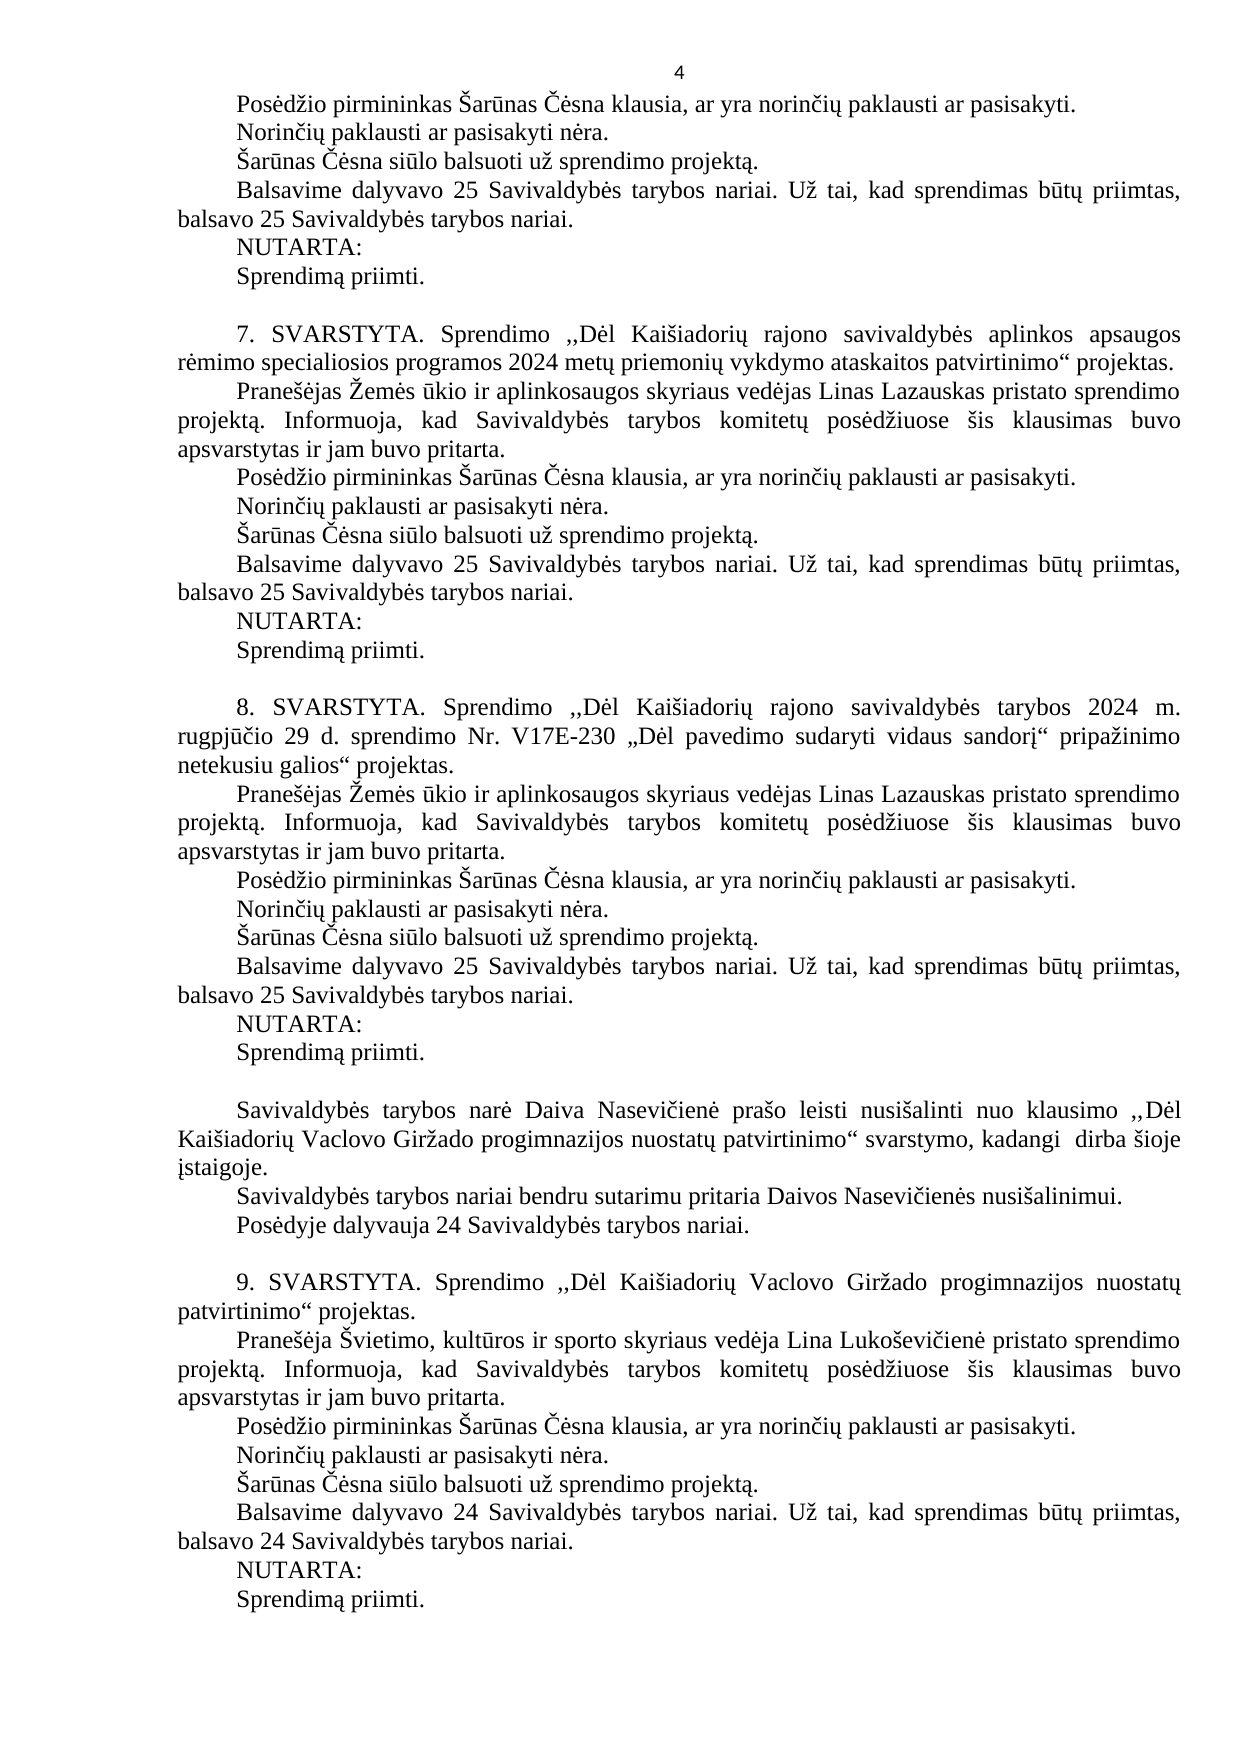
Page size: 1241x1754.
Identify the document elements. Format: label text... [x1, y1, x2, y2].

text Šarūnas Čėsna siūlo balsuoti už sprendimo projektą. [177, 146, 1181, 175]
text Šarūnas Čėsna siūlo balsuoti už sprendimo projektą. [177, 922, 1181, 951]
text Norinčių paklausti ar pasisakyti nėra. [177, 894, 1181, 922]
text Balsavime dalyvavo 25 Savivaldybės tarybos nariai. Už tai, kad sprendimas būtų priimtas, balsavo 25 Savivaldybės tarybos nariai. [177, 549, 1181, 606]
text Norinčių paklausti ar pasisakyti nėra. [177, 117, 1181, 146]
text NUTARTA: [177, 1555, 1181, 1584]
text Posėdžio pirmininkas Šarūnas Čėsna klausia, ar yra norinčių paklausti ar pasisakyti. [177, 865, 1181, 894]
text Norinčių paklausti ar pasisakyti nėra. [177, 1440, 1181, 1469]
text Šarūnas Čėsna siūlo balsuoti už sprendimo projektą. [177, 1469, 1181, 1497]
text Sprendimą priimti. [177, 261, 1181, 290]
text 9. SVARSTYTA. Sprendimo ,,Dėl Kaišiadorių Vaclovo Giržado progimnazijos nuostatų patvirtinimo“ projektas. [177, 1267, 1181, 1325]
text Balsavime dalyvavo 24 Savivaldybės tarybos nariai. Už tai, kad sprendimas būtų priimtas, balsavo 24 Savivaldybės tarybos nariai. [177, 1497, 1181, 1555]
text NUTARTA: [177, 1009, 1181, 1037]
text Sprendimą priimti. [177, 1584, 1181, 1612]
text Balsavime dalyvavo 25 Savivaldybės tarybos nariai. Už tai, kad sprendimas būtų priimtas, balsavo 25 Savivaldybės tarybos nariai. [177, 951, 1181, 1009]
text 7. SVARSTYTA. Sprendimo ,,Dėl Kaišiadorių rajono savivaldybės aplinkos apsaugos rėmimo specialiosios programos 2024 metų priemonių vykdymo ataskaitos patvirtinimo“ projektas. [177, 319, 1181, 376]
text NUTARTA: [177, 606, 1181, 635]
text Posėdžio pirmininkas Šarūnas Čėsna klausia, ar yra norinčių paklausti ar pasisakyti. [177, 89, 1181, 117]
text Posėdyje dalyvauja 24 Savivaldybės tarybos nariai. [177, 1210, 1181, 1239]
text Pranešėjas Žemės ūkio ir aplinkosaugos skyriaus vedėjas Linas Lazauskas pristato sprendimo projektą. Informuoja, kad Savivaldybės tarybos komitetų posėdžiuose šis klausimas buvo apsvarstytas ir jam buvo pritarta. [177, 779, 1181, 865]
text Balsavime dalyvavo 25 Savivaldybės tarybos nariai. Už tai, kad sprendimas būtų priimtas, balsavo 25 Savivaldybės tarybos nariai. [177, 175, 1181, 232]
text Šarūnas Čėsna siūlo balsuoti už sprendimo projektą. [177, 520, 1181, 549]
text Pranešėjas Žemės ūkio ir aplinkosaugos skyriaus vedėjas Linas Lazauskas pristato sprendimo projektą. Informuoja, kad Savivaldybės tarybos komitetų posėdžiuose šis klausimas buvo apsvarstytas ir jam buvo pritarta. [177, 376, 1181, 462]
text Savivaldybės tarybos nariai bendru sutarimu pritaria Daivos Nasevičienės nusišalinimui. [177, 1181, 1181, 1210]
text Sprendimą priimti. [177, 635, 1181, 664]
text Posėdžio pirmininkas Šarūnas Čėsna klausia, ar yra norinčių paklausti ar pasisakyti. [177, 1411, 1181, 1440]
text Savivaldybės tarybos narė Daiva Nasevičienė prašo leisti nusišalinti nuo klausimo ,,Dėl Kaišiadorių Vaclovo Giržado progimnazijos nuostatų patvirtinimo“ svarstymo, kadangi dirba šioje įstaigoje. [177, 1095, 1181, 1181]
text Posėdžio pirmininkas Šarūnas Čėsna klausia, ar yra norinčių paklausti ar pasisakyti. [177, 462, 1181, 491]
text NUTARTA: [177, 232, 1181, 261]
text 8. SVARSTYTA. Sprendimo ,,Dėl Kaišiadorių rajono savivaldybės tarybos 2024 m. rugpjūčio 29 d. sprendimo Nr. V17E-230 „Dėl pavedimo sudaryti vidaus sandorį“ pripažinimo netekusiu galios“ projektas. [177, 692, 1181, 779]
text Norinčių paklausti ar pasisakyti nėra. [177, 491, 1181, 520]
text Sprendimą priimti. [177, 1037, 1181, 1066]
